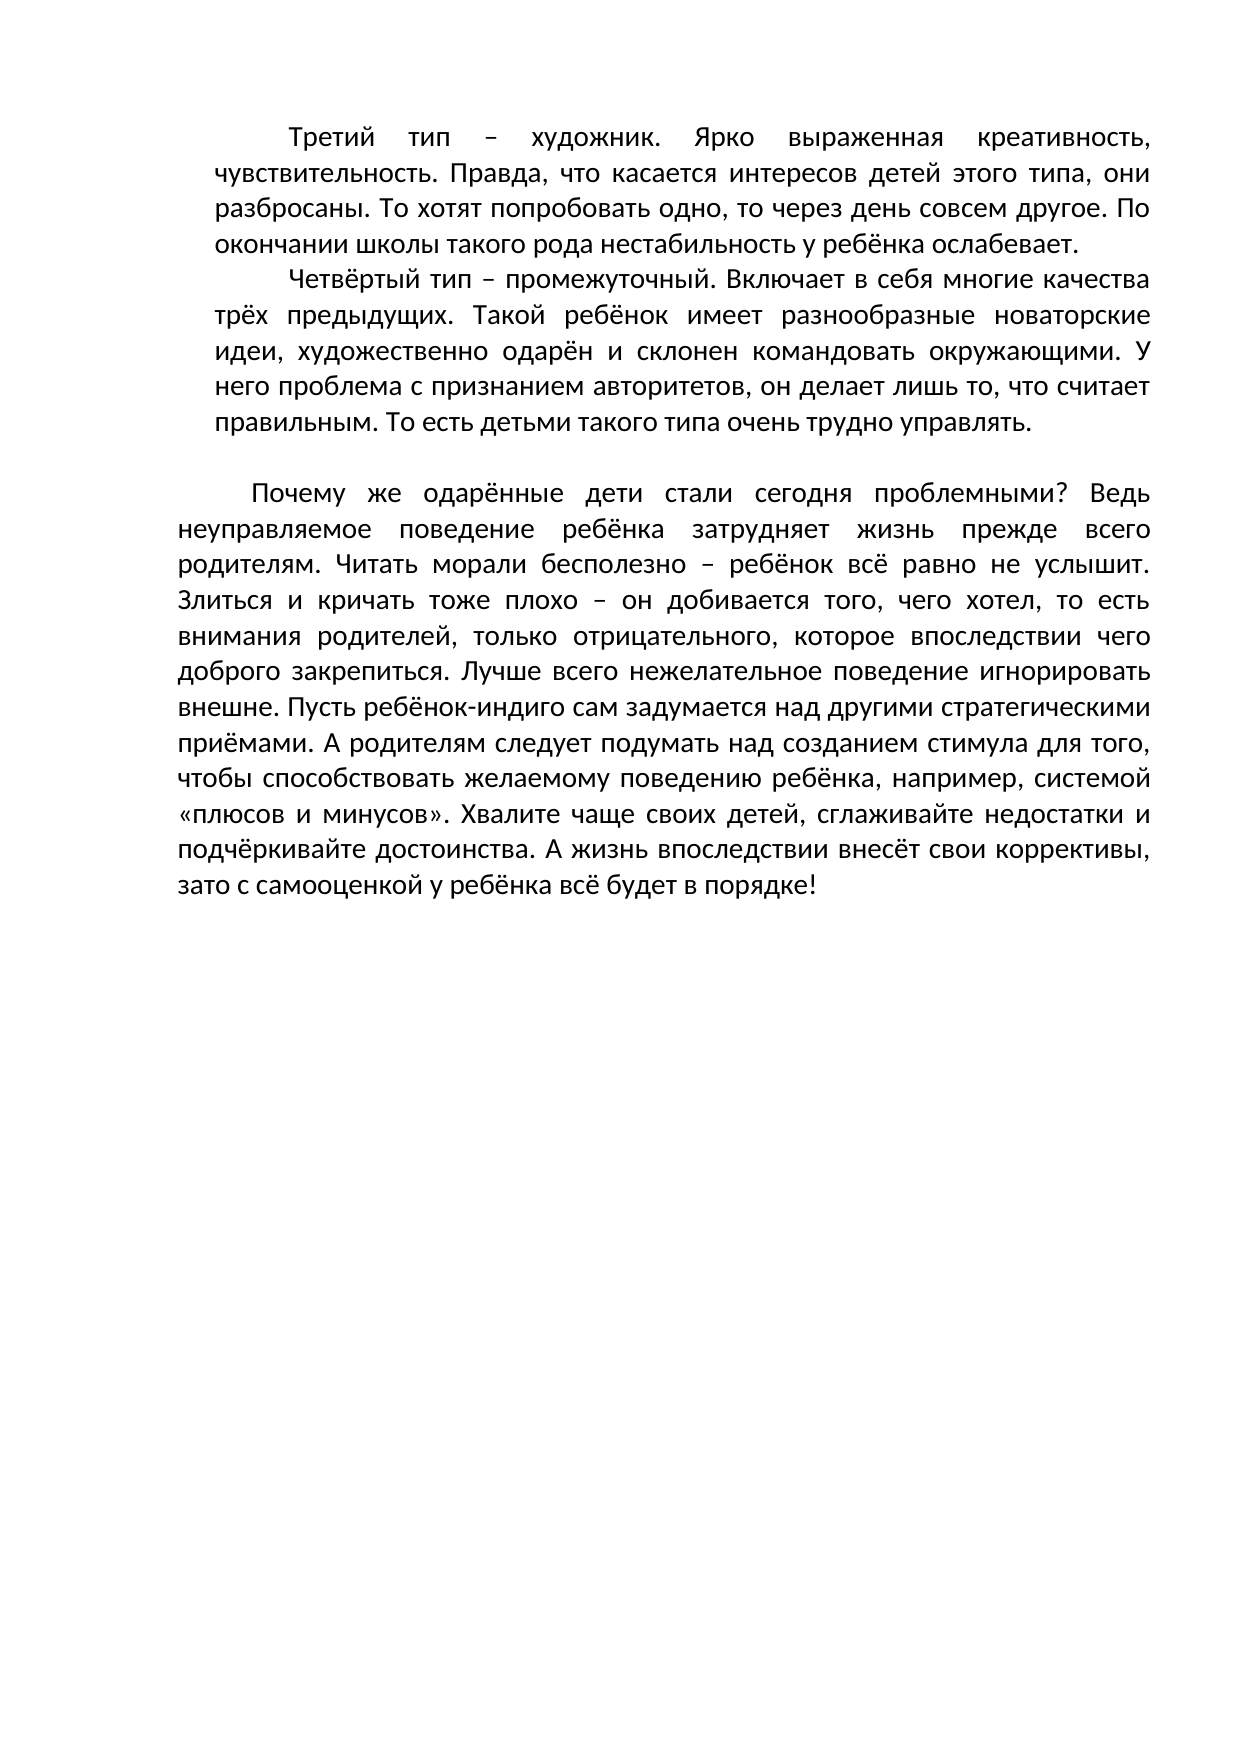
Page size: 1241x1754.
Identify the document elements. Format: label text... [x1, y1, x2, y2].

text Почему же одарённые дети стали сегодня проблемными? Ведь неуправляемое поведение ребёнка затрудняет жизнь прежде всего родителям. Читать морали бесполезно – ребёнок всё равно не услышит. Злиться и кричать тоже плохо – он добивается того, чего хотел, то есть внимания родителей, только отрицательного, которое впоследствии чего доброго закрепиться. Лучше всего нежелательное поведение игнорировать внешне. Пусть ребёнок-индиго сам задумается над другими стратегическими приёмами. А родителям следует подумать над созданием стимула для того, чтобы способствовать желаемому поведению ребёнка, например, системой «плюсов и минусов». Хвалите чаще своих детей, сглаживайте недостатки и подчёркивайте достоинства. А жизнь впоследствии внесёт свои коррективы, зато с самооценкой у ребёнка всё будет в порядке! [177, 474, 1152, 902]
text Третий тип – художник. Ярко выраженная креативность, чувствительность. Правда, что касается интересов детей этого типа, они разбросаны. То хотят попробовать одно, то через день совсем другое. По окончании школы такого рода нестабильность у ребёнка ослабевает. [214, 118, 1152, 261]
text Четвёртый тип – промежуточный. Включает в себя многие качества трёх предыдущих. Такой ребёнок имеет разнообразные новаторские идеи, художественно одарён и склонен командовать окружающими. У него проблема с признанием авторитетов, он делает лишь то, что считает правильным. То есть детьми такого типа очень трудно управлять. [214, 261, 1152, 439]
